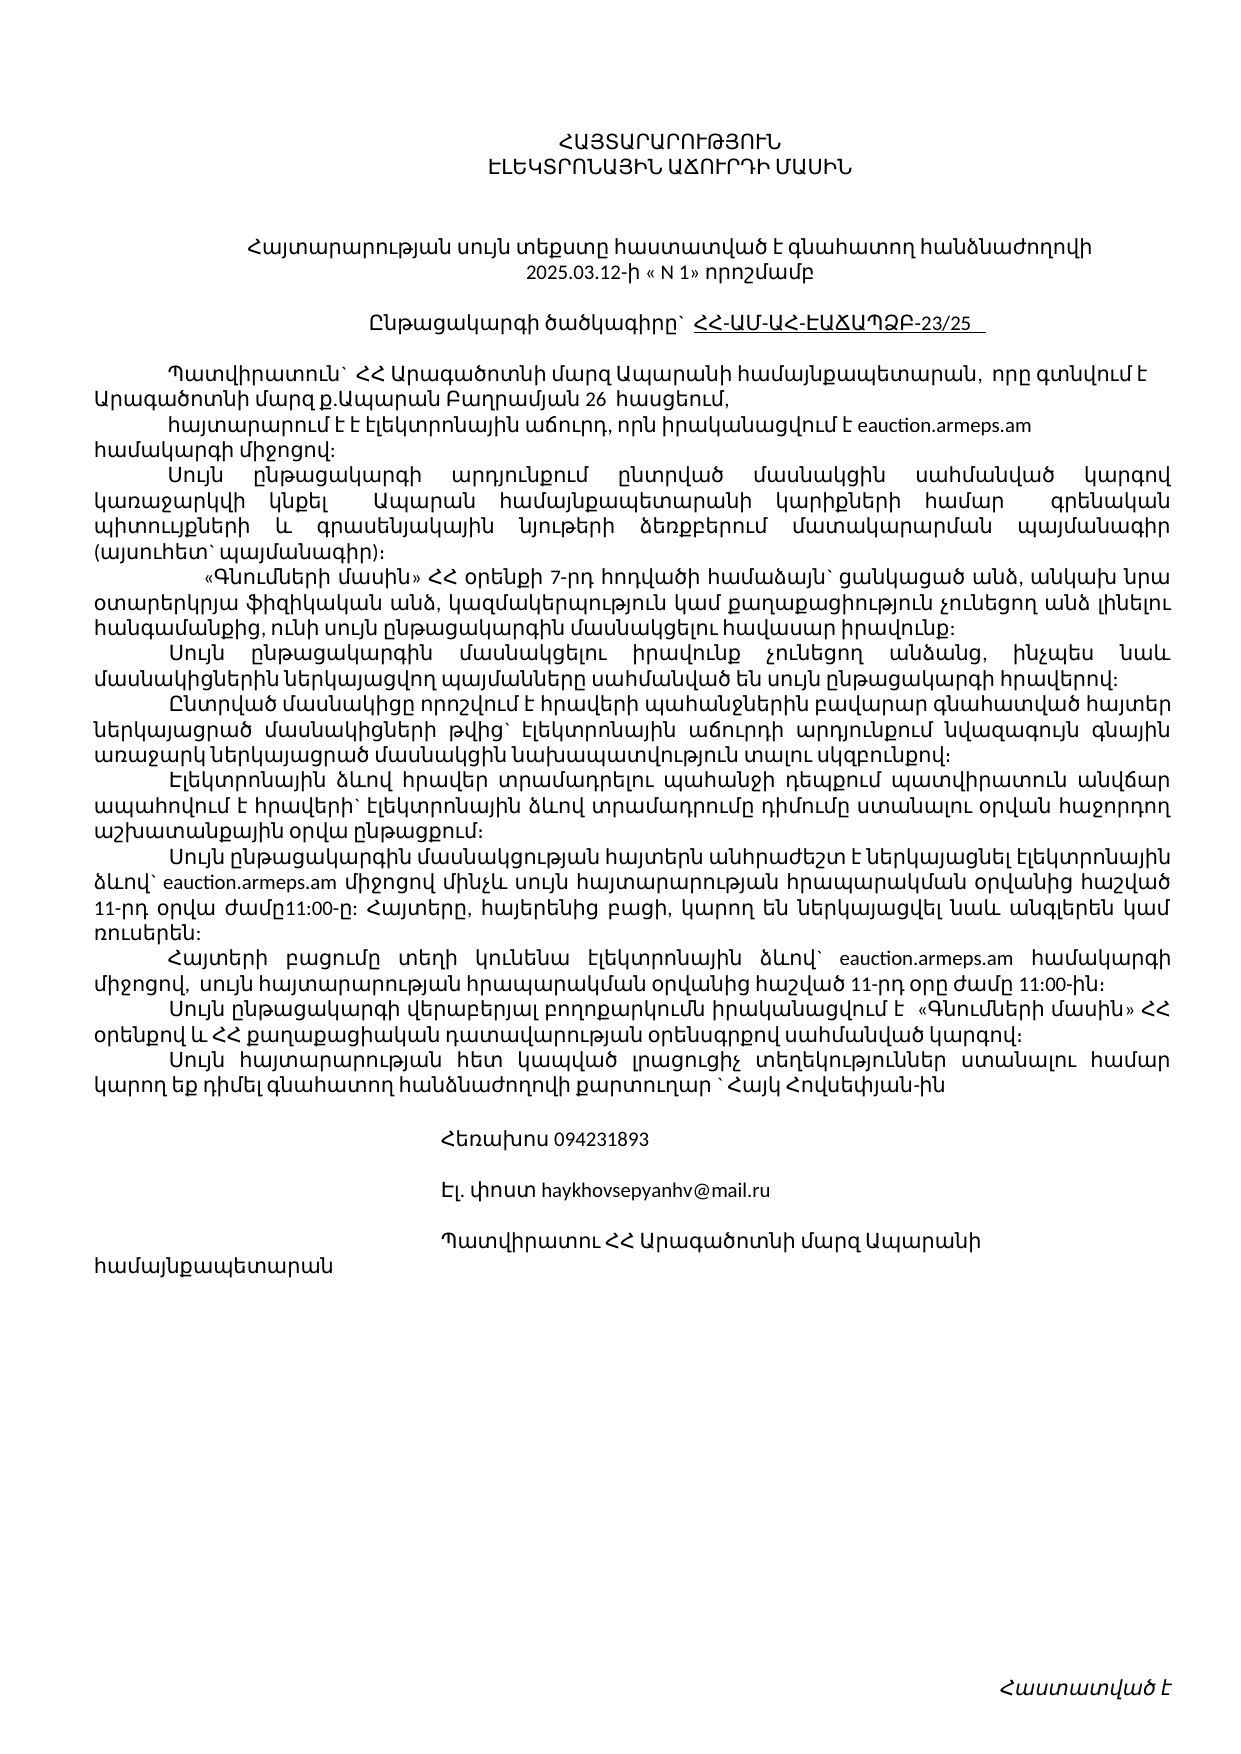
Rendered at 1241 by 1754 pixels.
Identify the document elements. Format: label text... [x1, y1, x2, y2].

text Սույն հայտարարության հետ կապված լրացուցիչ տեղեկություններ ստանալու համար կարող եք դիմել գնահատող հանձնաժողովի քարտուղար ` Հայկ Հովսեփյան-ին [94, 1047, 1171, 1098]
text ՀԱՅՏԱՐԱՐՈՒԹՅՈՒՆ [94, 129, 1171, 154]
text 2025.03.12 -ի « N 1» որոշմամբ [94, 259, 1171, 285]
text Սույն ընթացակարգին մասնակցելու իրավունք չունեցող անձանց, ինչպես նաև մասնակիցներին ներկայացվող պայմանները սահմանված են սույն ընթացակարգի հրավերով: [94, 641, 1171, 691]
text Հայտերի բացումը տեղի կունենա էլեկտրոնային ձևով` eauction.armeps.am համակարգի միջոցով, սույն հայտարարության հրապարակման օրվանից հաշված 11-րդ օրը ժամը 11:00-ին։ [94, 946, 1171, 996]
text Սույն ընթացակարգին մասնակցության հայտերն անհրաժեշտ է ներկայացնել էլեկտրոնային ձևով` eauction.armeps.am միջոցով մինչև սույն հայտարարության հրապարակման օրվանից հաշված 11-րդ օրվա ժամը11:00-ը: Հայտերը, հայերենից բացի, կարող են ներկայացվել նաև անգլերեն կամ ռուսերեն: [94, 844, 1171, 946]
text Ընտրված մասնակիցը որոշվում է հրավերի պահանջներին բավարար գնահատված հայտեր ներկայացրած մասնակիցների թվից` էլեկտրոնային աճուրդի արդյունքում նվազագույն գնային առաջարկ ներկայացրած մասնակցին նախապատվություն տալու սկզբունքով։ [94, 691, 1171, 768]
text Ընթացակարգի ծածկագիրը` ՀՀ-ԱՄ-ԱՀ-ԷԱՃԱՊՁԲ-23/25 [94, 310, 1171, 336]
text Էլեկտրոնային ձևով հրավեր տրամադրելու պահանջի դեպքում պատվիրատուն անվճար ապահովում է հրավերի` էլեկտրոնային ձևով տրամադրումը դիմումը ստանալու օրվան հաջորդող աշխատանքային օրվա ընթացքում։ [94, 768, 1171, 844]
text հայտարարում է է էլեկտրոնային աճուրդ, որն իրականացվում է eauction.armeps.am համակարգի միջոցով: [94, 412, 1171, 463]
text Սույն ընթացակարգի վերաբերյալ բողոքարկումն իրականացվում է «Գնումների մասին» ՀՀ օրենքով և ՀՀ քաղաքացիական դատավարության օրենսգրքով սահմանված կարգով։ [94, 996, 1171, 1047]
text Հայտարարության սույն տեքստը հաստատված է գնահատող հանձնաժողովի [94, 234, 1171, 259]
text «Գնումների մասին» ՀՀ օրենքի 7-րդ հոդվածի համաձայն` ցանկացած անձ, անկախ նրա օտարերկրյա ֆիզիկական անձ, կազմակերպություն կամ քաղաքացիություն չունեցող անձ լինելու հանգամանքից, ունի սույն ընթացակարգին մասնակցելու հավասար իրավունք: [94, 564, 1171, 641]
text Պատվիրատու ՀՀ Արագածոտնի մարզ Ապարանի համայնքապետարան [94, 1228, 1171, 1279]
text Էլ. փոստ haykhovsepyanhv@mail.ru [94, 1177, 1171, 1203]
text Հեռախոս 094231893 [94, 1126, 1171, 1152]
text Հաստատված է [94, 1675, 1171, 1701]
text Պատվիրատուն` ՀՀ Արագածոտնի մարզ Ապարանի համայնքապետարան, որը գտնվում է Արագածոտնի մարզ ք.Ապարան Բաղրամյան 26 հասցեում, [94, 361, 1171, 412]
text ԷԼԵԿՏՐՈՆԱՅԻՆ ԱՃՈՒՐԴԻ ՄԱՍԻՆ [94, 154, 1171, 180]
text Սույն ընթացակարգի արդյունքում ընտրված մասնակցին սահմանված կարգով կառաջարկվի կնքել Ապարան համայնքապետարանի կարիքների համար գրենական պիտոււյքների և գրասենյակային նյութերի ձեռքբերում մատակարարման պայմանագիր (այսուհետ` պայմանագիր)։ [94, 463, 1171, 564]
